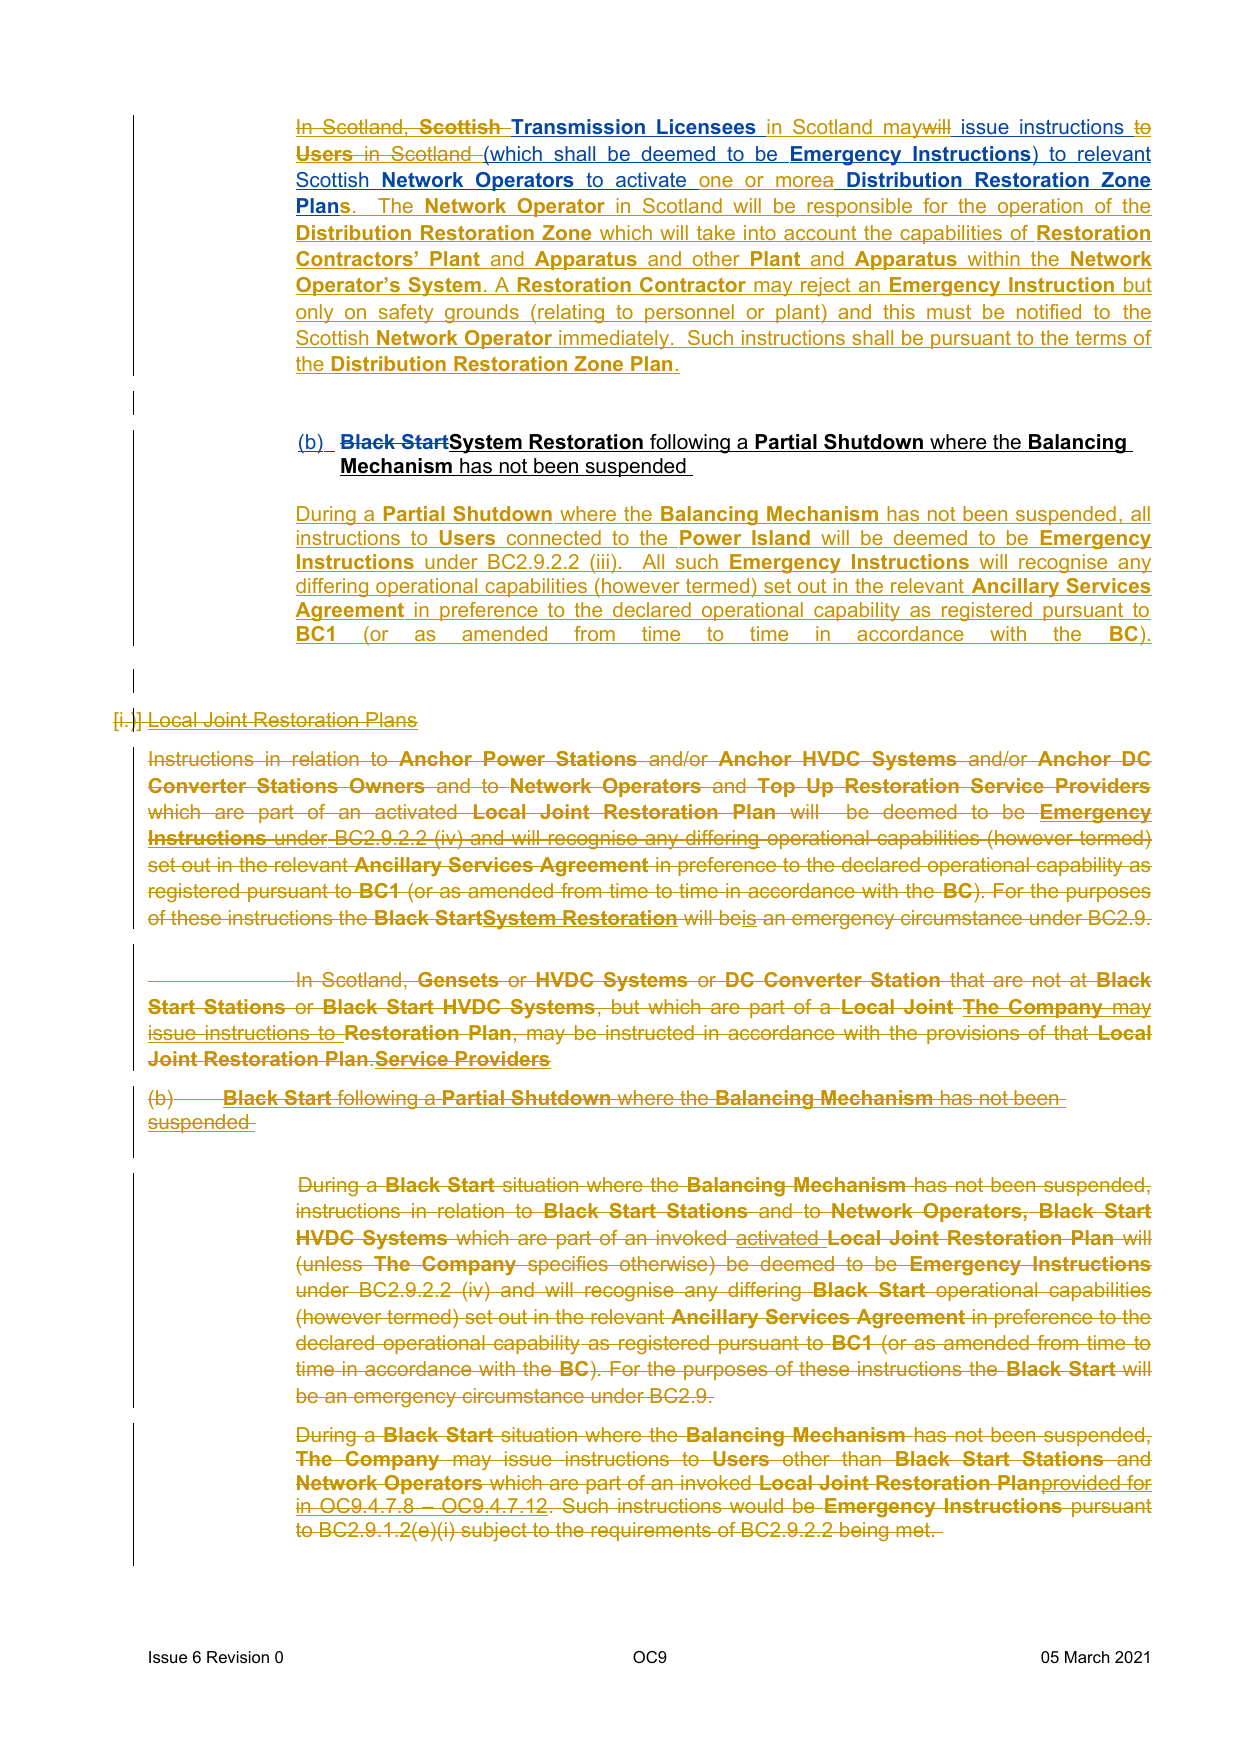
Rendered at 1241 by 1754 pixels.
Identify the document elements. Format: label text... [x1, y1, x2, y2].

text System Restoration following a Partial Shutdown where the Balancing Mechanism has not been suspended [298, 430, 1152, 478]
